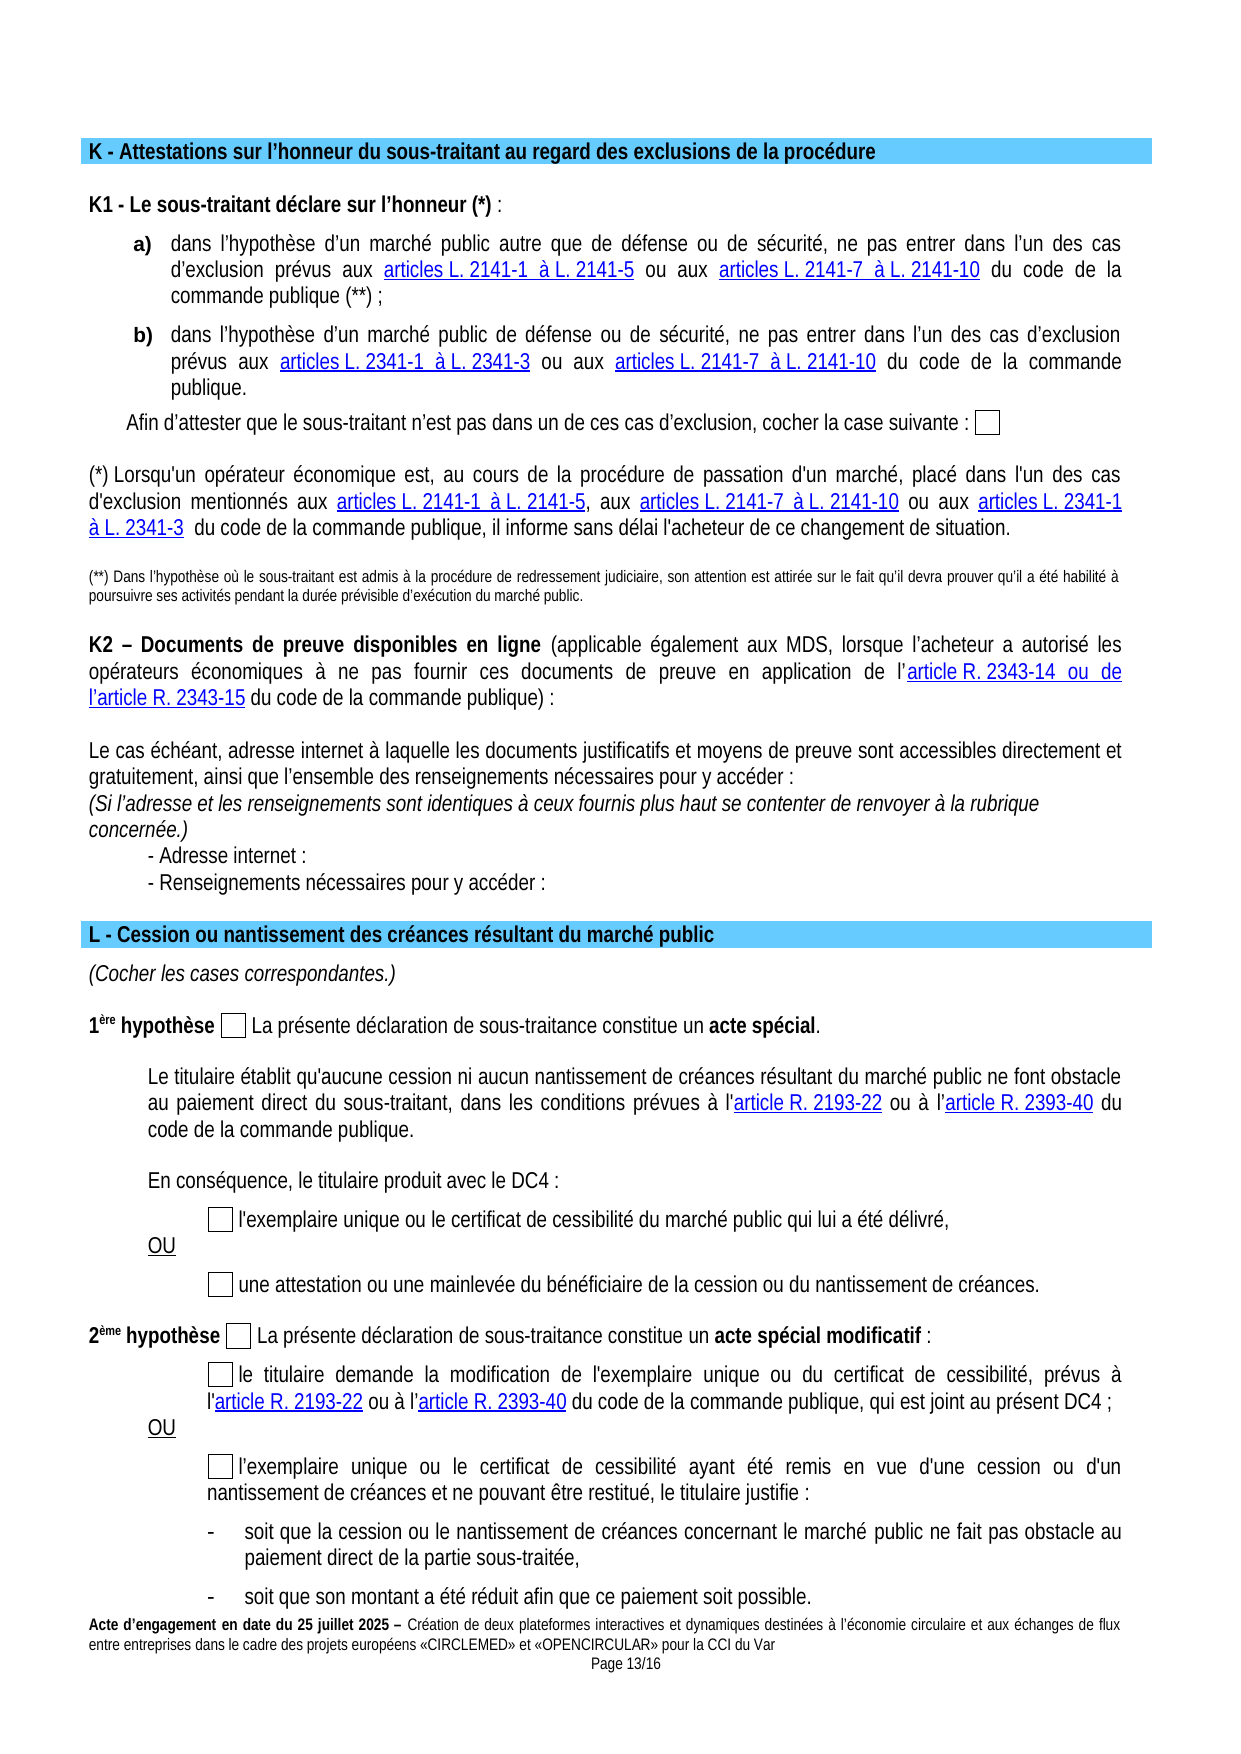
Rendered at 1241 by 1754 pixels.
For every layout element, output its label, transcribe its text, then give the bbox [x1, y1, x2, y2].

text le titulaire demande la modification de l'exemplaire unique ou du certificat de cessibilité, prévus à l'article R. 2193-22 ou à l’article R. 2393-40 du code de la commande publique, qui est joint au présent DC4 ; [207, 1361, 1122, 1414]
text Le titulaire établit qu'aucune cession ni aucun nantissement de créances résultant du marché public ne font obstacle au paiement direct du sous-traitant, dans les conditions prévues à l'article R. 2193-22 ou à l’article R. 2393-40 du code de la commande publique. [148, 1063, 1122, 1142]
text 2ème hypothèse La présente déclaration de sous-traitance constitue un acte spécial modificatif : [89, 1322, 1122, 1349]
text (Si l’adresse et les renseignements sont identiques à ceux fournis plus haut se contenter de renvoyer à la rubrique concernée.) [89, 789, 1122, 842]
text l’exemplaire unique ou le certificat de cessibilité ayant été remis en vue d'une cession ou d'un nantissement de créances et ne pouvant être restitué, le titulaire justifie : [207, 1453, 1122, 1506]
text (**) Dans l’hypothèse où le sous-traitant est admis à la procédure de redressement judiciaire, son attention est attirée sur le fait qu’il devra prouver qu’il a été habilité à poursuivre ses activités pendant la durée prévisible d’exécution du marché public. [89, 567, 1122, 605]
text K1 - Le sous-traitant déclare sur l’honneur (*) : [89, 191, 1122, 217]
list dans l’hypothèse d’un marché public de défense ou de sécurité, ne pas entrer dans l’un des cas d’exclusion prévus aux articles L. 2341-1 à L. 2341-3 ou aux articles L. 2141-7 à L. 2141-10 du code de la commande publique. [133, 321, 1122, 400]
text - Adresse internet : [148, 842, 1122, 869]
text Le cas échéant, adresse internet à laquelle les documents justificatifs et moyens de preuve sont accessibles directement et gratuitement, ainsi que l’ensemble des renseignements nécessaires pour y accéder : [89, 737, 1122, 789]
text K2 – Documents de preuve disponibles en ligne (applicable également aux MDS, lorsque l’acheteur a autorisé les opérateurs économiques à ne pas fournir ces documents de preuve en application de l’article R. 2343-14 ou de l’article R. 2343-15 du code de la commande publique) : [89, 631, 1122, 711]
text 1ère hypothèse La présente déclaration de sous-traitance constitue un acte spécial. [89, 1012, 1122, 1038]
text - Renseignements nécessaires pour y accéder : [148, 869, 1122, 895]
text l'exemplaire unique ou le certificat de cessibilité du marché public qui lui a été délivré, [207, 1206, 1122, 1232]
text (*) Lorsqu'un opérateur économique est, au cours de la procédure de passation d'un marché, placé dans l'un des cas d'exclusion mentionnés aux articles L. 2141-1 à L. 2141-5, aux articles L. 2141-7 à L. 2141-10 ou aux articles L. 2341-1 à L. 2341-3 du code de la commande publique, il informe sans délai l'acheteur de ce changement de situation. [89, 461, 1122, 540]
text OU [148, 1414, 1122, 1440]
text une attestation ou une mainlevée du bénéficiaire de la cession ou du nantissement de créances. [207, 1271, 1122, 1297]
text (Cocher les cases correspondantes.) [89, 960, 1122, 987]
text Afin d’attester que le sous-traitant n’est pas dans un de ces cas d’exclusion, cocher la case suivante : [126, 409, 1122, 435]
list soit que son montant a été réduit afin que ce paiement soit possible. [207, 1583, 1122, 1609]
text OU [148, 1232, 1122, 1258]
table_header K - Attestations sur l’honneur du sous-traitant au regard des exclusions de la procédure [81, 138, 1152, 164]
table_header L - Cession ou nantissement des créances résultant du marché public [81, 921, 1152, 948]
list soit que la cession ou le nantissement de créances concernant le marché public ne fait pas obstacle au paiement direct de la partie sous-traitée, [207, 1518, 1122, 1571]
text En conséquence, le titulaire produit avec le DC4 : [148, 1167, 1122, 1193]
list dans l’hypothèse d’un marché public autre que de défense ou de sécurité, ne pas entrer dans l’un des cas d’exclusion prévus aux articles L. 2141-1 à L. 2141-5 ou aux articles L. 2141-7 à L. 2141-10 du code de la commande publique (**) ; [133, 230, 1122, 309]
